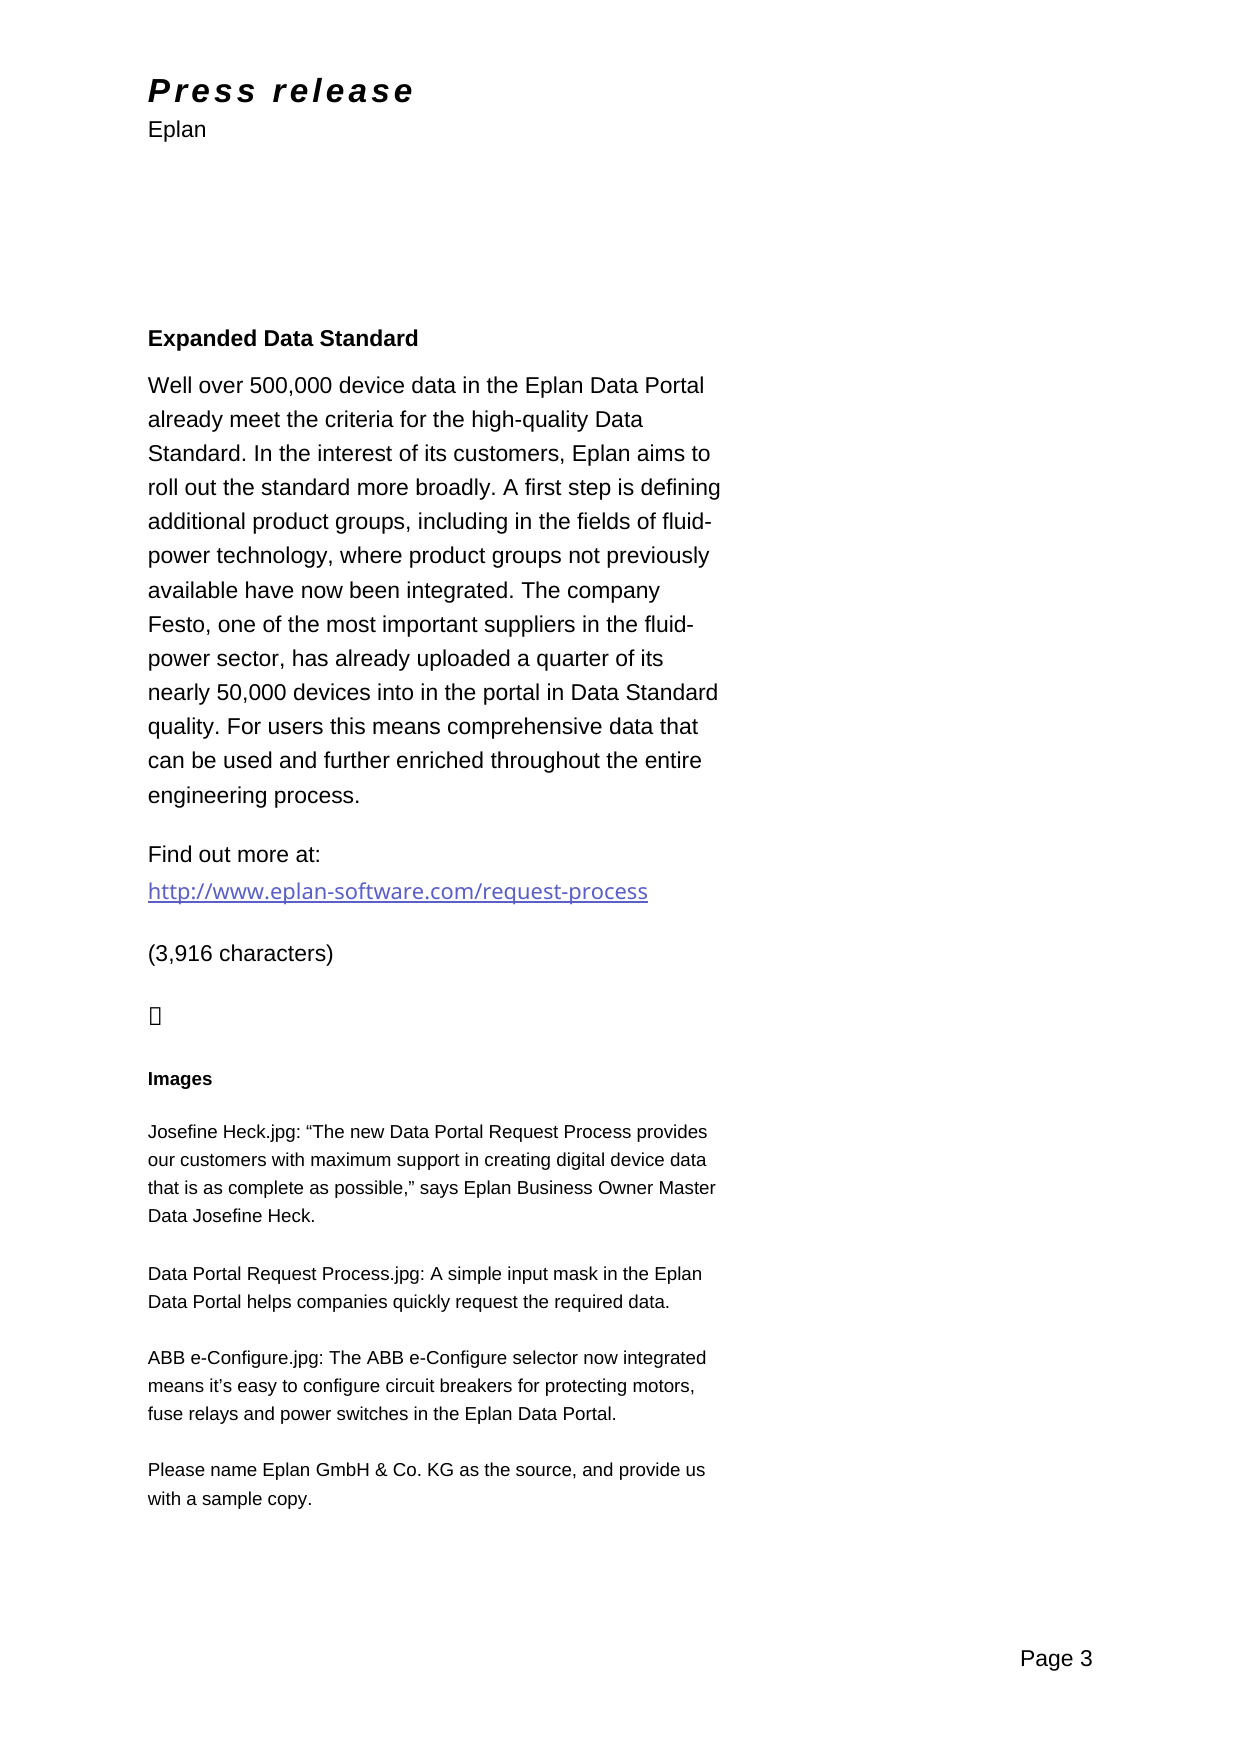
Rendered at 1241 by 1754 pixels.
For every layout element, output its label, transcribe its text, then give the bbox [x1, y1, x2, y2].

text Data Portal Request Process.jpg: A simple input mask in the Eplan Data Portal helps companies quickly request the required data. [148, 1263, 729, 1313]
text ABB e-Configure.jpg: The ABB e-Configure selector now integrated means it’s easy to configure circuit breakers for protecting motors, fuse relays and power switches in the Eplan Data Portal. [148, 1347, 729, 1425]
text (3,916 characters) [148, 939, 729, 966]
text Well over 500,000 device data in the Eplan Data Portal already meet the criteria for the high-quality Data Standard. In the interest of its customers, Eplan aims to roll out the standard more broadly. A first step is defining additional product groups, including in the fields of fluid-power technology, where product groups not previously available have now been integrated. The company Festo, one of the most important suppliers in the fluid-power sector, has already uploaded a quarter of its nearly 50,000 devices into in the portal in Data Standard quality. For users this means comprehensive data that can be used and further enriched throughout the entire engineering process. [148, 372, 729, 808]
text  [148, 999, 729, 1033]
text Expanded Data Standard [148, 325, 729, 351]
text Please name Eplan GmbH & Co. KG as the source, and provide us with a sample copy. [148, 1459, 729, 1509]
text Josefine Heck.jpg: “The new Data Portal Request Process provides our customers with maximum support in creating digital device data that is as complete as possible,” says Eplan Business Owner Master Data Josefine Heck. [148, 1121, 729, 1227]
text Find out more at: http://www.eplan-software.com/request-process [148, 841, 729, 906]
text Images [148, 1068, 729, 1089]
